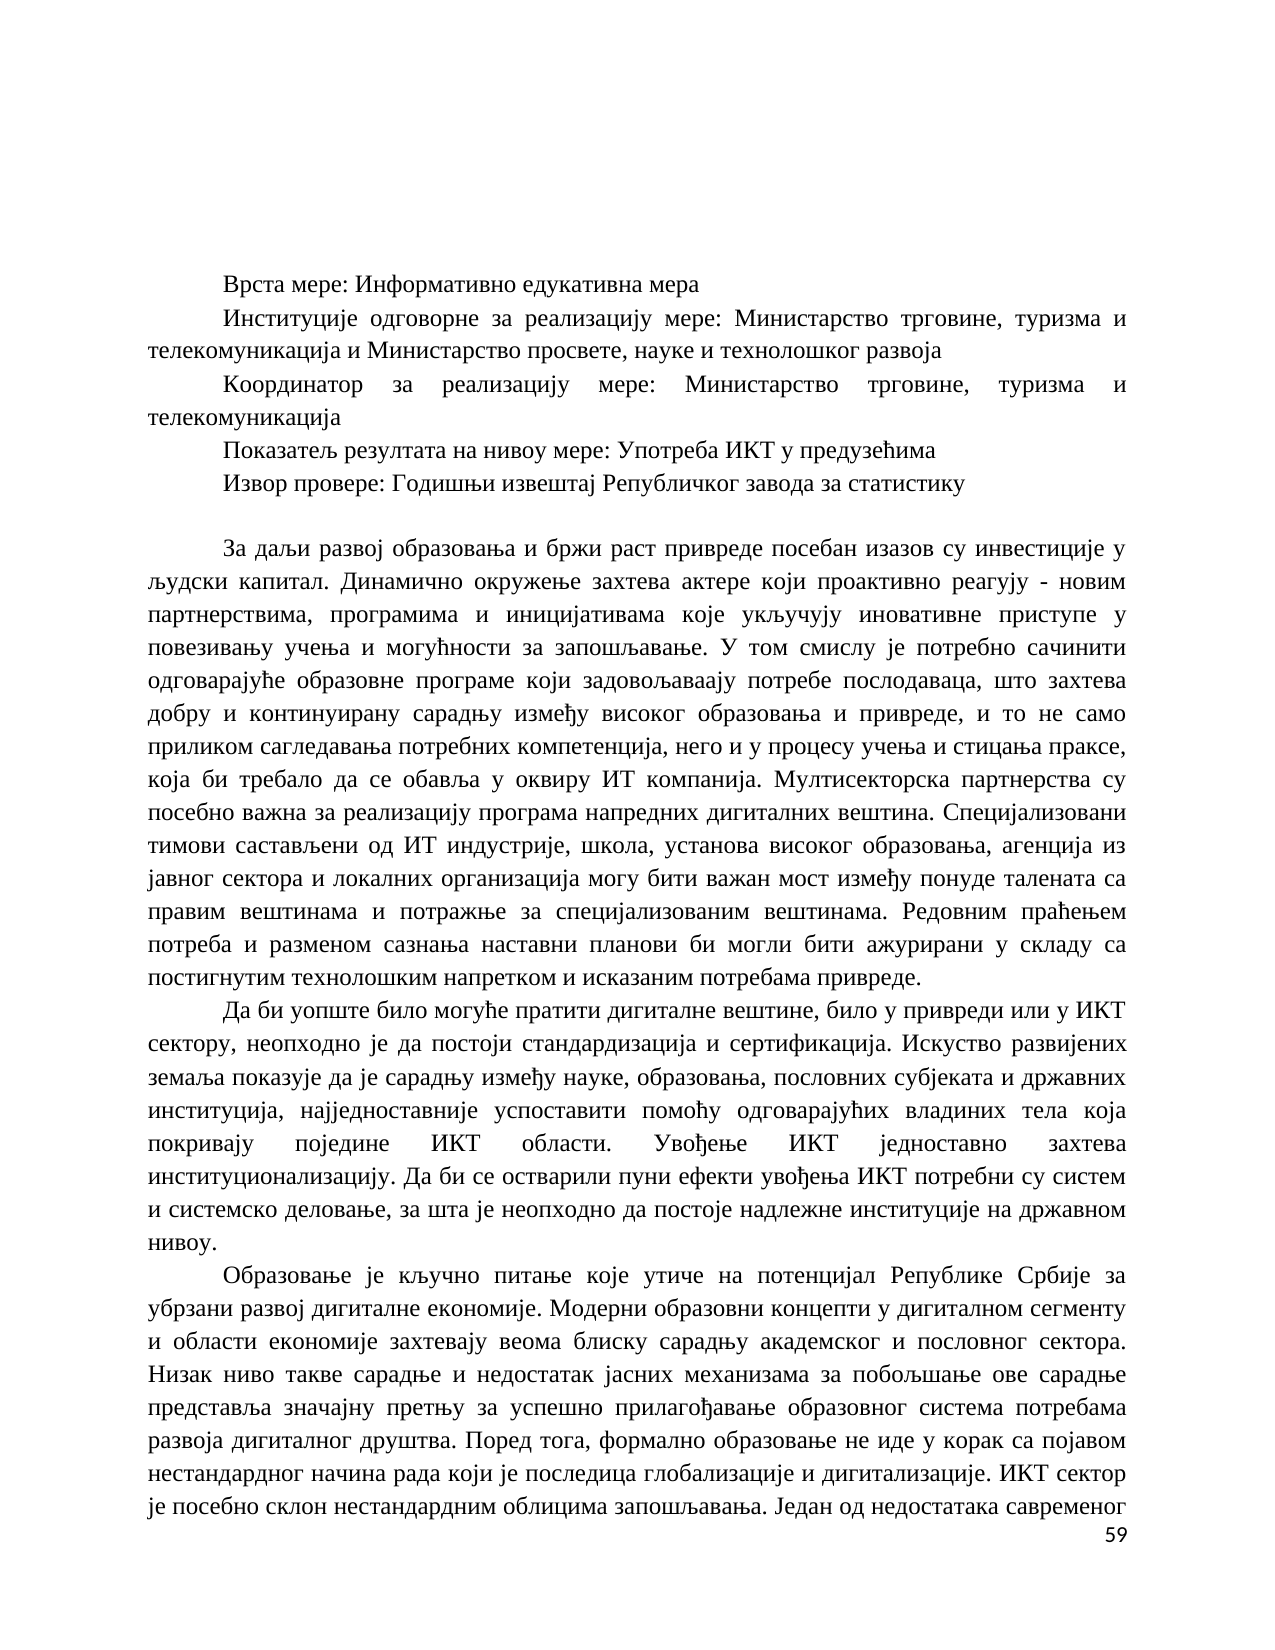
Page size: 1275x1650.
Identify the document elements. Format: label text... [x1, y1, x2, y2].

text Координатор за реализацију мере: Министарство трговине, туризма и телекомуникација [148, 369, 1127, 430]
text Показатељ резултата на нивоу мере: Употреба ИКТ у предузећима [148, 435, 1127, 463]
text Институције одговорне за реализацију мере: Министарство трговине, туризма и телекомуникација и Министарство просвете, науке и технолошког развоја [148, 303, 1127, 364]
text За даљи развој образовања и бржи раст привреде посебан изазов су инвестиције у људски капитал. Динамично окружење захтева актере који проактивно реагују - новим партнерствима, програмима и иницијативама које укључују иновативне приступе у повезивању учења и могућности за запошљавање. У том смислу је потребно сачинити одговарајуће образовне програме који задовољаваају потребе послодаваца, што захтева добру и континуирану сарадњу између високог образовања и привреде, и то не само приликом сагледавања потребних компетенција, него и у процесу учења и стицања праксе, која би требало да се обавља у оквиру ИТ компанија. Мултисекторска партнерства су посебно важна за реализацију програма напредних дигиталних вештина. Специјализовани тимови састављени од ИТ индустрије, школа, установа високог образовања, агенција из јавног сектора и локалних организација могу бити важан мост између понуде талената са правим вештинама и потражње за специјализованим вештинама. Редовним праћењем потреба и разменом сазнања наставни планови би могли бити ажурирани у складу са постигнутим технолошким напретком и исказаним потребама привреде. [148, 533, 1127, 991]
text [148, 1260, 1127, 1520]
text Да би уопште било могуће пратити дигиталне вештине, било у привреди или у ИКТ сектору, неопходно је да постоји стандардизација и сертификација. Искуство развијених земаља показује да је сарадњу између науке, образовања, пословних субјеката и државних институција, најједноставније успоставити помоћу одговарајућих владиних тела која покривају поједине ИКТ области. Увођење ИКТ једноставно захтева институционализацију. Да би се остварили пуни ефекти увођења ИКТ потребни су систем и системско деловање, за шта је неопходно да постоје надлежне институције на државном нивоу. [148, 995, 1127, 1256]
text Врста мере: Информативно едукативна мера [148, 269, 1127, 298]
text Извор провере: Годишњи извештај Републичког завода за статистику [148, 468, 1127, 496]
